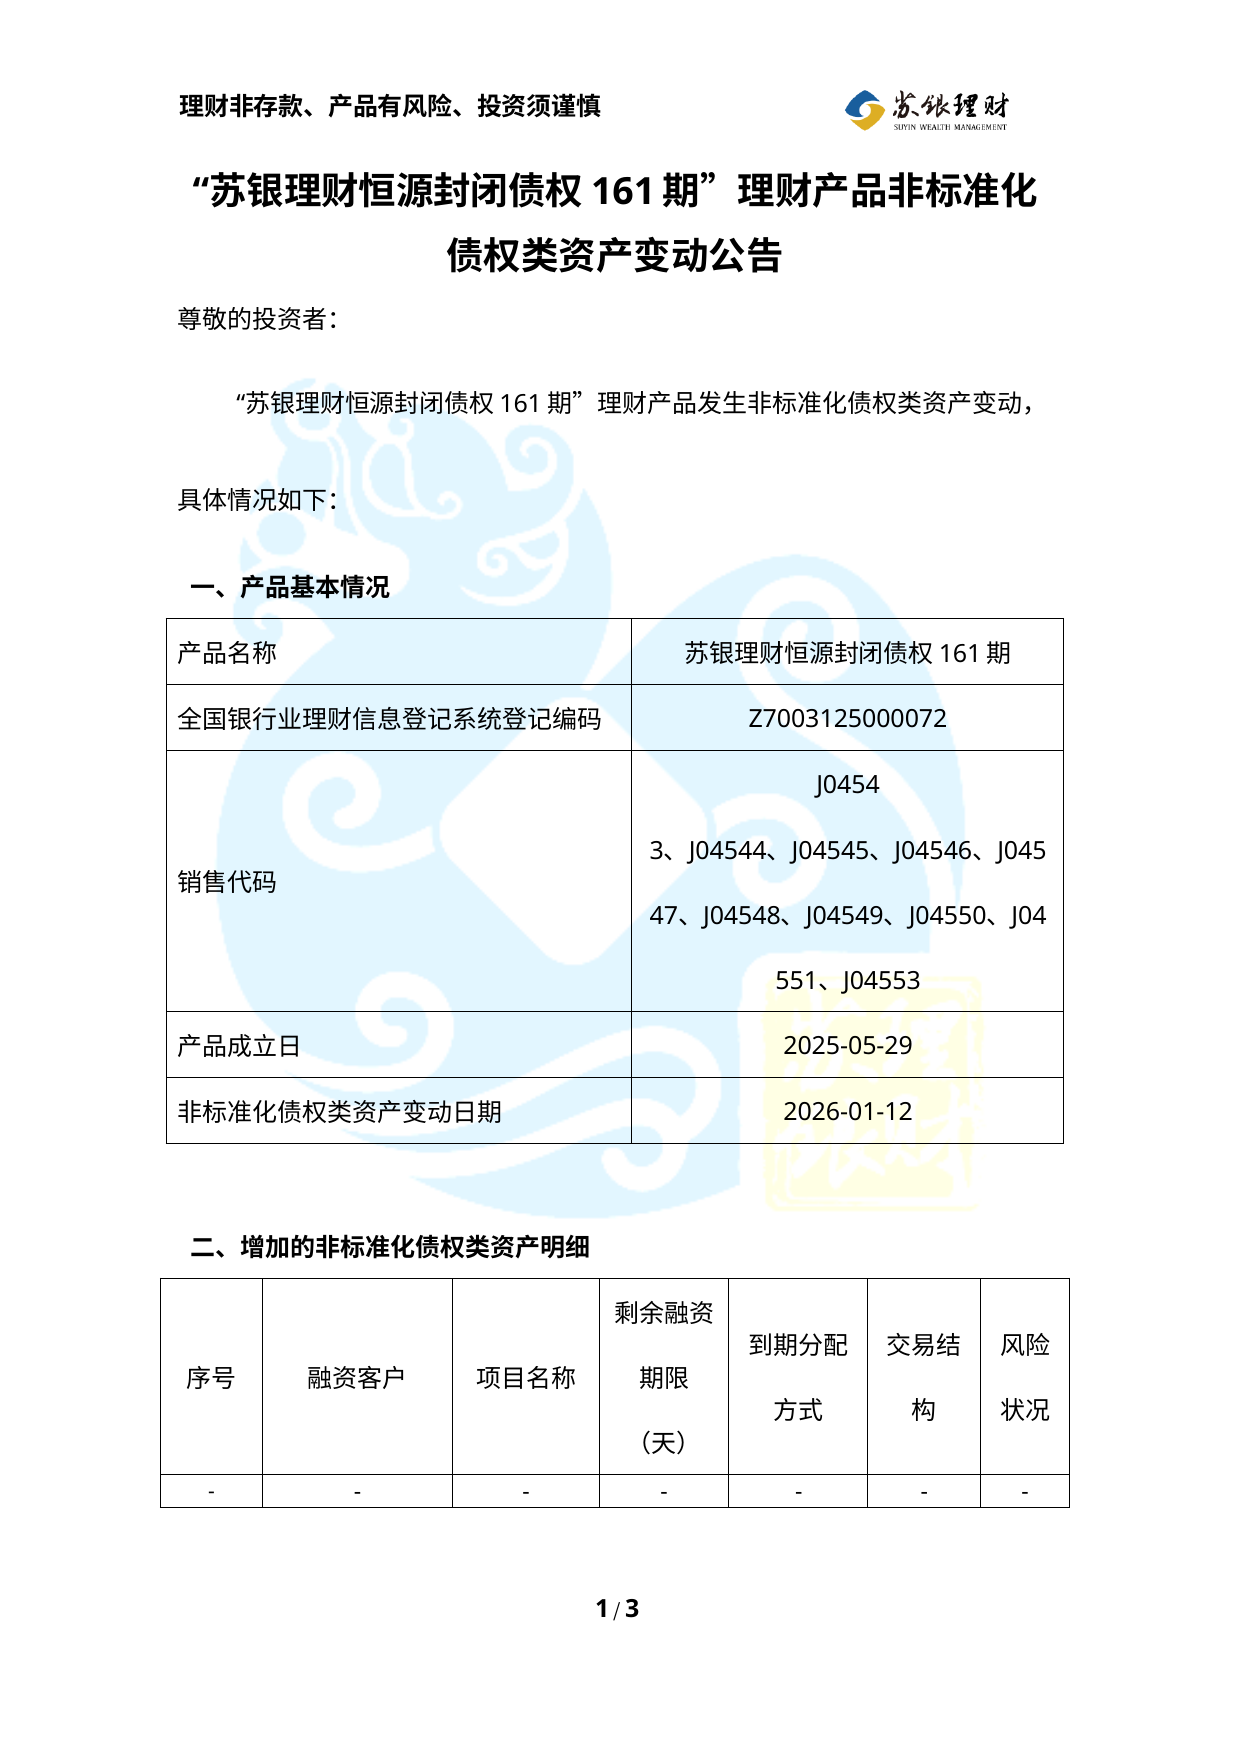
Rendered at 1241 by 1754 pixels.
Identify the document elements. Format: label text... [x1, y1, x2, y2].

table_cell - [868, 1475, 980, 1507]
subtitle 一、产品基本情况 [190, 553, 1053, 618]
table_cell 2025-05-29 [632, 1012, 1063, 1077]
table_cell 2026-01-12 [632, 1078, 1063, 1143]
table_cell J04543、J04544、J04545、J04546、J04547、J04548、J04549、J04550、J04551、J04553 [632, 751, 1063, 1011]
text “苏银理财恒源封闭债权161期”理财产品非标准化债权类资产变动公告 [177, 156, 1053, 286]
table_header 剩余融资期限（天） [600, 1279, 728, 1474]
table_cell - [453, 1475, 599, 1507]
table_header 序号 [161, 1279, 262, 1474]
table_cell 产品成立日 [167, 1012, 631, 1077]
table_header 苏银理财恒源封闭债权161期 [632, 619, 1063, 684]
text 尊敬的投资者： [177, 286, 1053, 351]
table_header 交易结构 [868, 1279, 980, 1474]
table_cell Z7003125000072 [632, 685, 1063, 750]
text “苏银理财恒源封闭债权161期”理财产品发生非标准化债权类资产变动，具体情况如下： [177, 369, 1053, 531]
picture [820, 72, 1039, 143]
table_header 到期分配方式 [729, 1279, 867, 1474]
table_header 产品名称 [167, 619, 631, 684]
table_cell - [263, 1475, 452, 1507]
table_cell 全国银行业理财信息登记系统登记编码 [167, 685, 631, 750]
table_cell - [161, 1475, 262, 1507]
subtitle 二、增加的非标准化债权类资产明细 [190, 1213, 1053, 1278]
table_header 项目名称 [453, 1279, 599, 1474]
table_cell 非标准化债权类资产变动日期 [167, 1078, 631, 1143]
table_header 风险状况 [981, 1279, 1069, 1474]
table_cell - [981, 1475, 1069, 1507]
table_header 融资客户 [263, 1279, 452, 1474]
table_cell - [729, 1475, 867, 1507]
table_cell - [600, 1475, 728, 1507]
table_cell 销售代码 [167, 751, 631, 1011]
